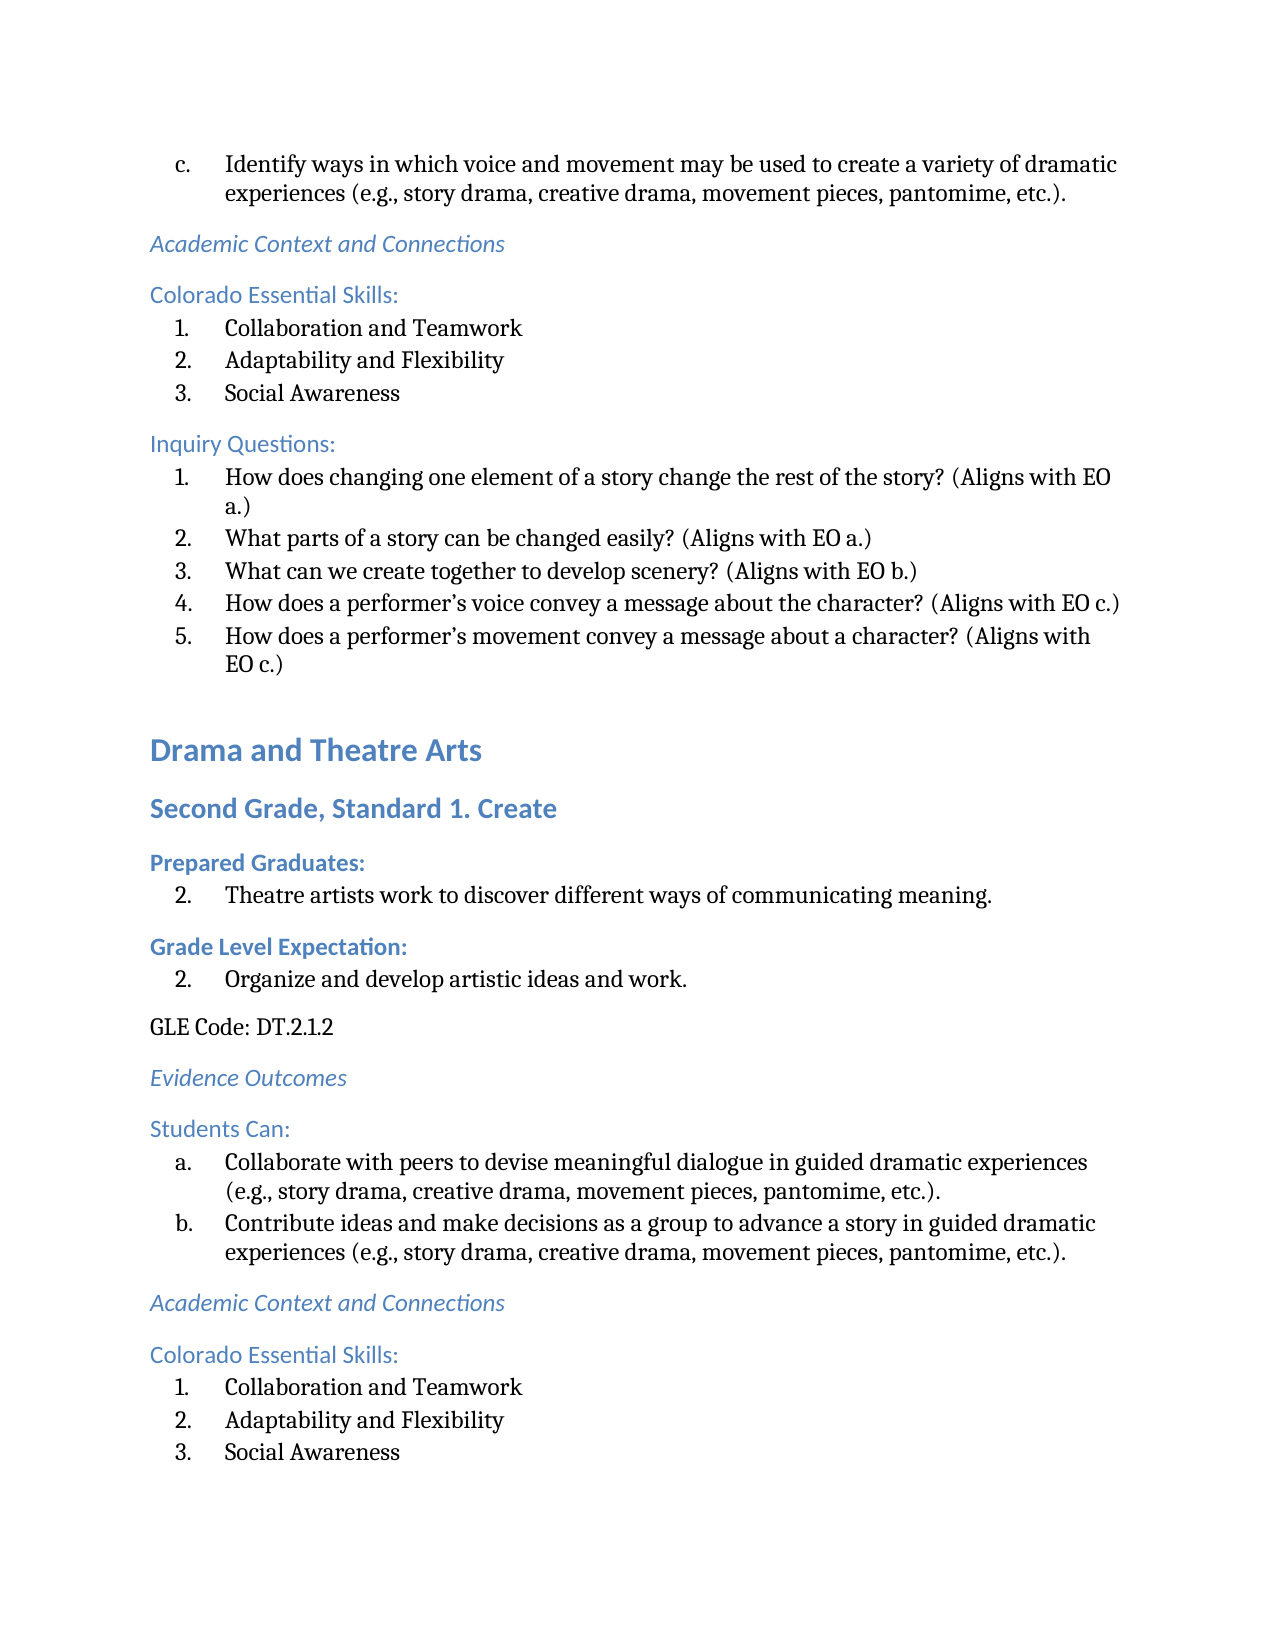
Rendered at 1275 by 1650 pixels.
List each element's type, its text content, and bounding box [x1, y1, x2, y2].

list Collaborate with peers to devise meaningful dialogue in guided dramatic experiences (e.g., story drama, creative drama, movement pieces, pantomime, etc.). [175, 1148, 1125, 1205]
list Collaboration and Teamwork [175, 314, 1125, 343]
subtitle Colorado Essential Skills: [150, 1339, 1125, 1369]
text GLE Code: DT.2.1.2 [150, 1013, 1125, 1041]
list Social Awareness [175, 379, 1125, 408]
list Organize and develop artistic ideas and work. [175, 965, 1125, 994]
list Collaboration and Teamwork [175, 1373, 1125, 1402]
list How does a performer’s voice convey a message about the character? (Aligns with EO c.) [175, 589, 1125, 618]
subtitle Students Can: [150, 1114, 1125, 1144]
subtitle Grade Level Expectation: [150, 931, 1125, 961]
subtitle Evidence Outcomes [150, 1062, 1125, 1093]
subtitle Academic Context and Connections [150, 228, 1125, 259]
list Social Awareness [175, 1438, 1125, 1467]
list How does a performer’s movement convey a message about a character? (Aligns with EO c.) [175, 622, 1125, 679]
subtitle Prepared Graduates: [150, 847, 1125, 878]
list Adaptability and Flexibility [175, 346, 1125, 375]
list What can we create together to develop scenery? (Aligns with EO b.) [175, 557, 1125, 585]
subtitle Academic Context and Connections [150, 1287, 1125, 1318]
list Identify ways in which voice and movement may be used to create a variety of dramatic experiences (e.g., story drama, creative drama, movement pieces, pantomime, etc.). [175, 150, 1125, 207]
subtitle Second Grade, Standard 1. Create [150, 791, 1125, 826]
list How does changing one element of a story change the rest of the story? (Aligns with EO a.) [175, 463, 1125, 520]
list Theatre artists work to discover different ways of communicating meaning. [175, 881, 1125, 910]
subtitle Colorado Essential Skills: [150, 280, 1125, 310]
list What parts of a story can be changed easily? (Aligns with EO a.) [175, 524, 1125, 553]
subtitle Drama and Theatre Arts [150, 729, 1125, 770]
subtitle Inquiry Questions: [150, 428, 1125, 459]
list Contribute ideas and make decisions as a group to advance a story in guided dramatic experiences (e.g., story drama, creative drama, movement pieces, pantomime, etc.). [175, 1209, 1125, 1267]
list Adaptability and Flexibility [175, 1406, 1125, 1434]
